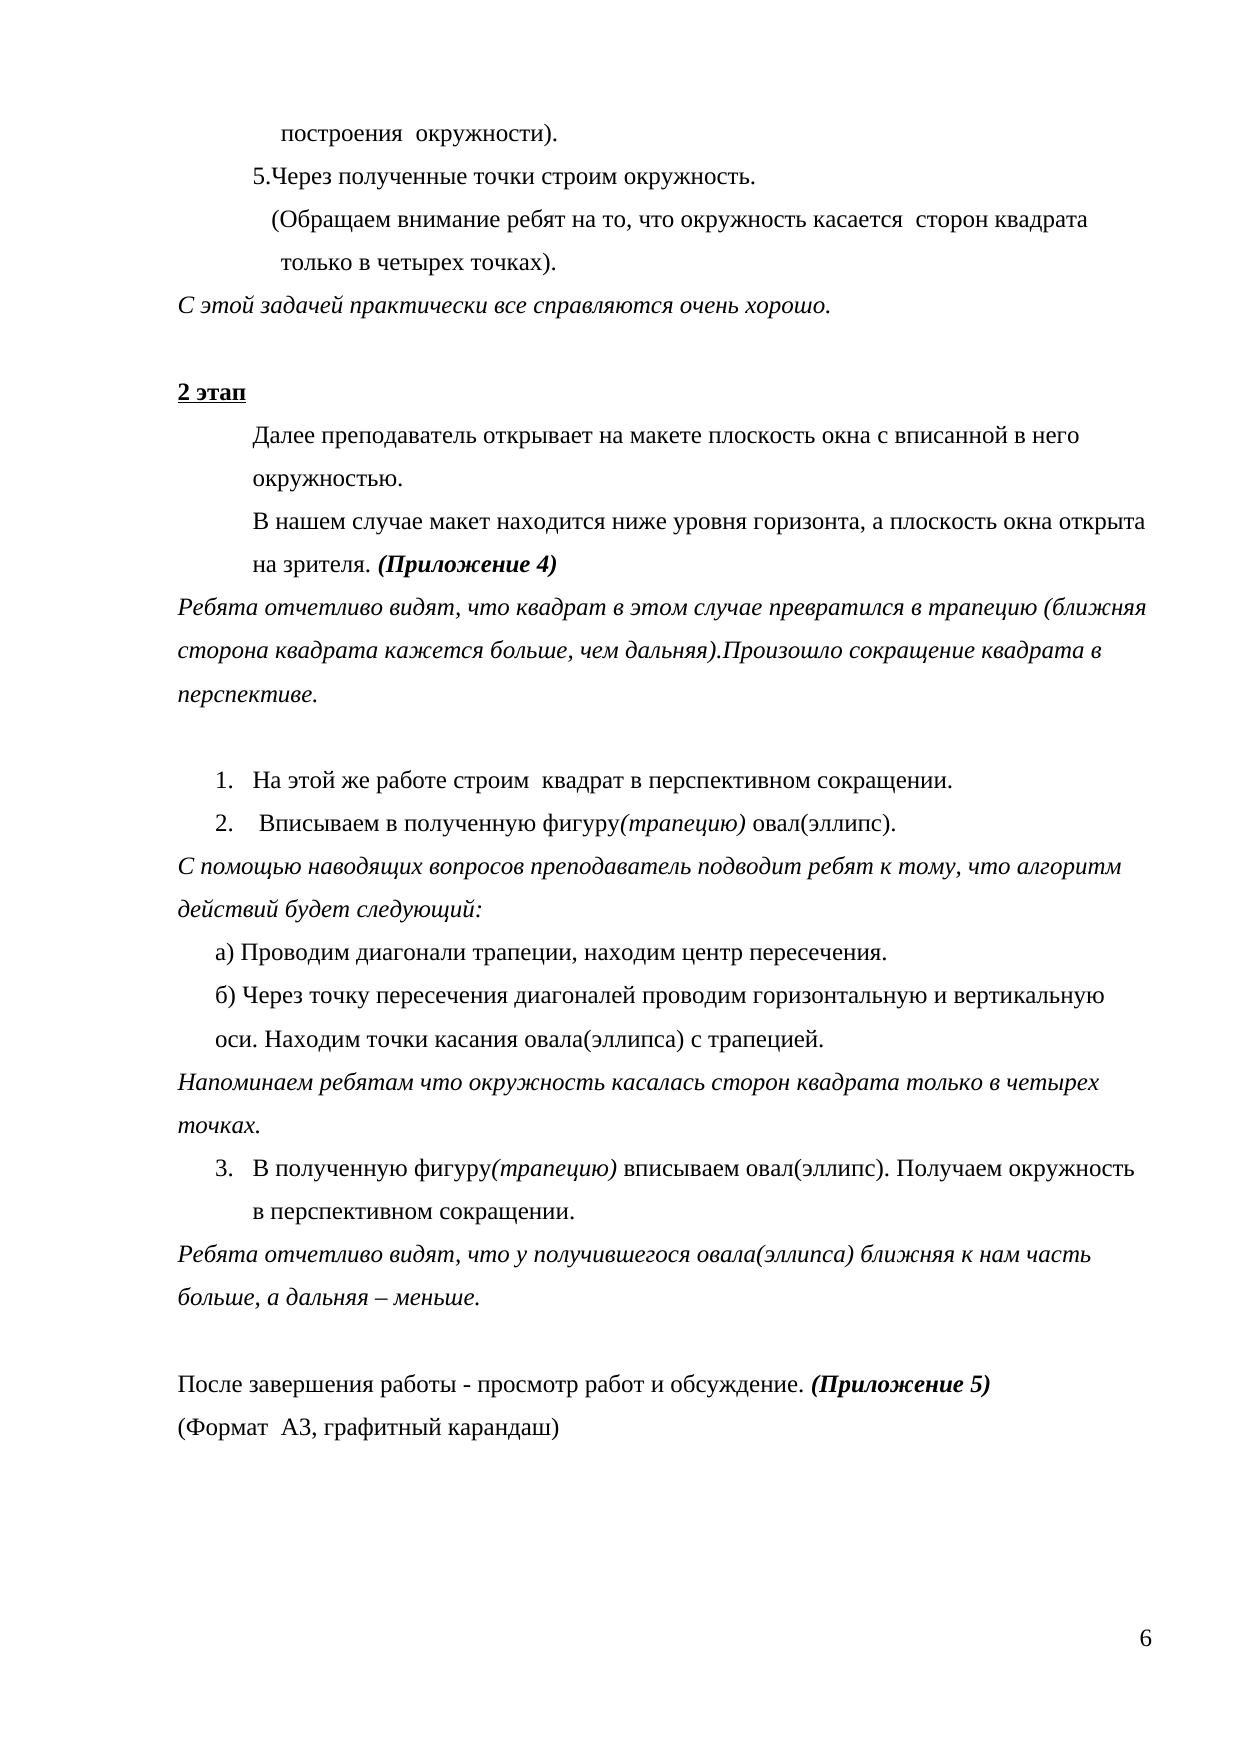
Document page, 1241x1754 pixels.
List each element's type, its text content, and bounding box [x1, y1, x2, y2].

list (Обращаем внимание ребят на то, что окружность касается сторон квадрата только в четырех точках). [252, 204, 1152, 276]
list В полученную фигуру(трапецию) вписываем овал(эллипс). Получаем окружность в перспективном сокращении. [215, 1153, 1152, 1225]
text После завершения работы - просмотр работ и обсуждение. (Приложение 5) [177, 1369, 1152, 1397]
list На этой же работе строим квадрат в перспективном сокращении. [215, 765, 1152, 794]
text Напоминаем ребятам что окружность касалась сторон квадрата только в четырех точках. [177, 1067, 1152, 1139]
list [252, 118, 1152, 147]
list С помощью наводящих вопросов преподаватель подводит ребят к тому, что алгоритм действий будет следующий: [177, 851, 1152, 923]
text С этой задачей практически все справляются очень хорошо. [177, 291, 1152, 319]
list 5.Через полученные точки строим окружность. [252, 161, 1152, 190]
list Далее преподаватель открывает на макете плоскость окна с вписанной в него окружностью. [252, 420, 1152, 492]
text (Формат А3, графитный карандаш) [177, 1412, 1152, 1441]
list Вписываем в полученную фигуру(трапецию) овал(эллипс). [215, 808, 1152, 837]
text б) Через точку пересечения диагоналей проводим горизонтальную и вертикальную оси. Находим точки касания овала(эллипса) с трапецией. [215, 981, 1152, 1052]
text Ребята отчетливо видят, что у получившегося овала(эллипса) ближняя к нам часть больше, а дальняя – меньше. [177, 1239, 1152, 1311]
text а) Проводим диагонали трапеции, находим центр пересечения. [215, 937, 1152, 966]
text Ребята отчетливо видят, что квадрат в этом случае превратился в трапецию (ближняя сторона квадрата кажется больше, чем дальняя).Произошло сокращение квадрата в перспективе. [177, 592, 1152, 707]
text 2 этап [177, 377, 1152, 406]
list В нашем случае макет находится ниже уровня горизонта, а плоскость окна открыта на зрителя. (Приложение 4) [252, 506, 1152, 578]
